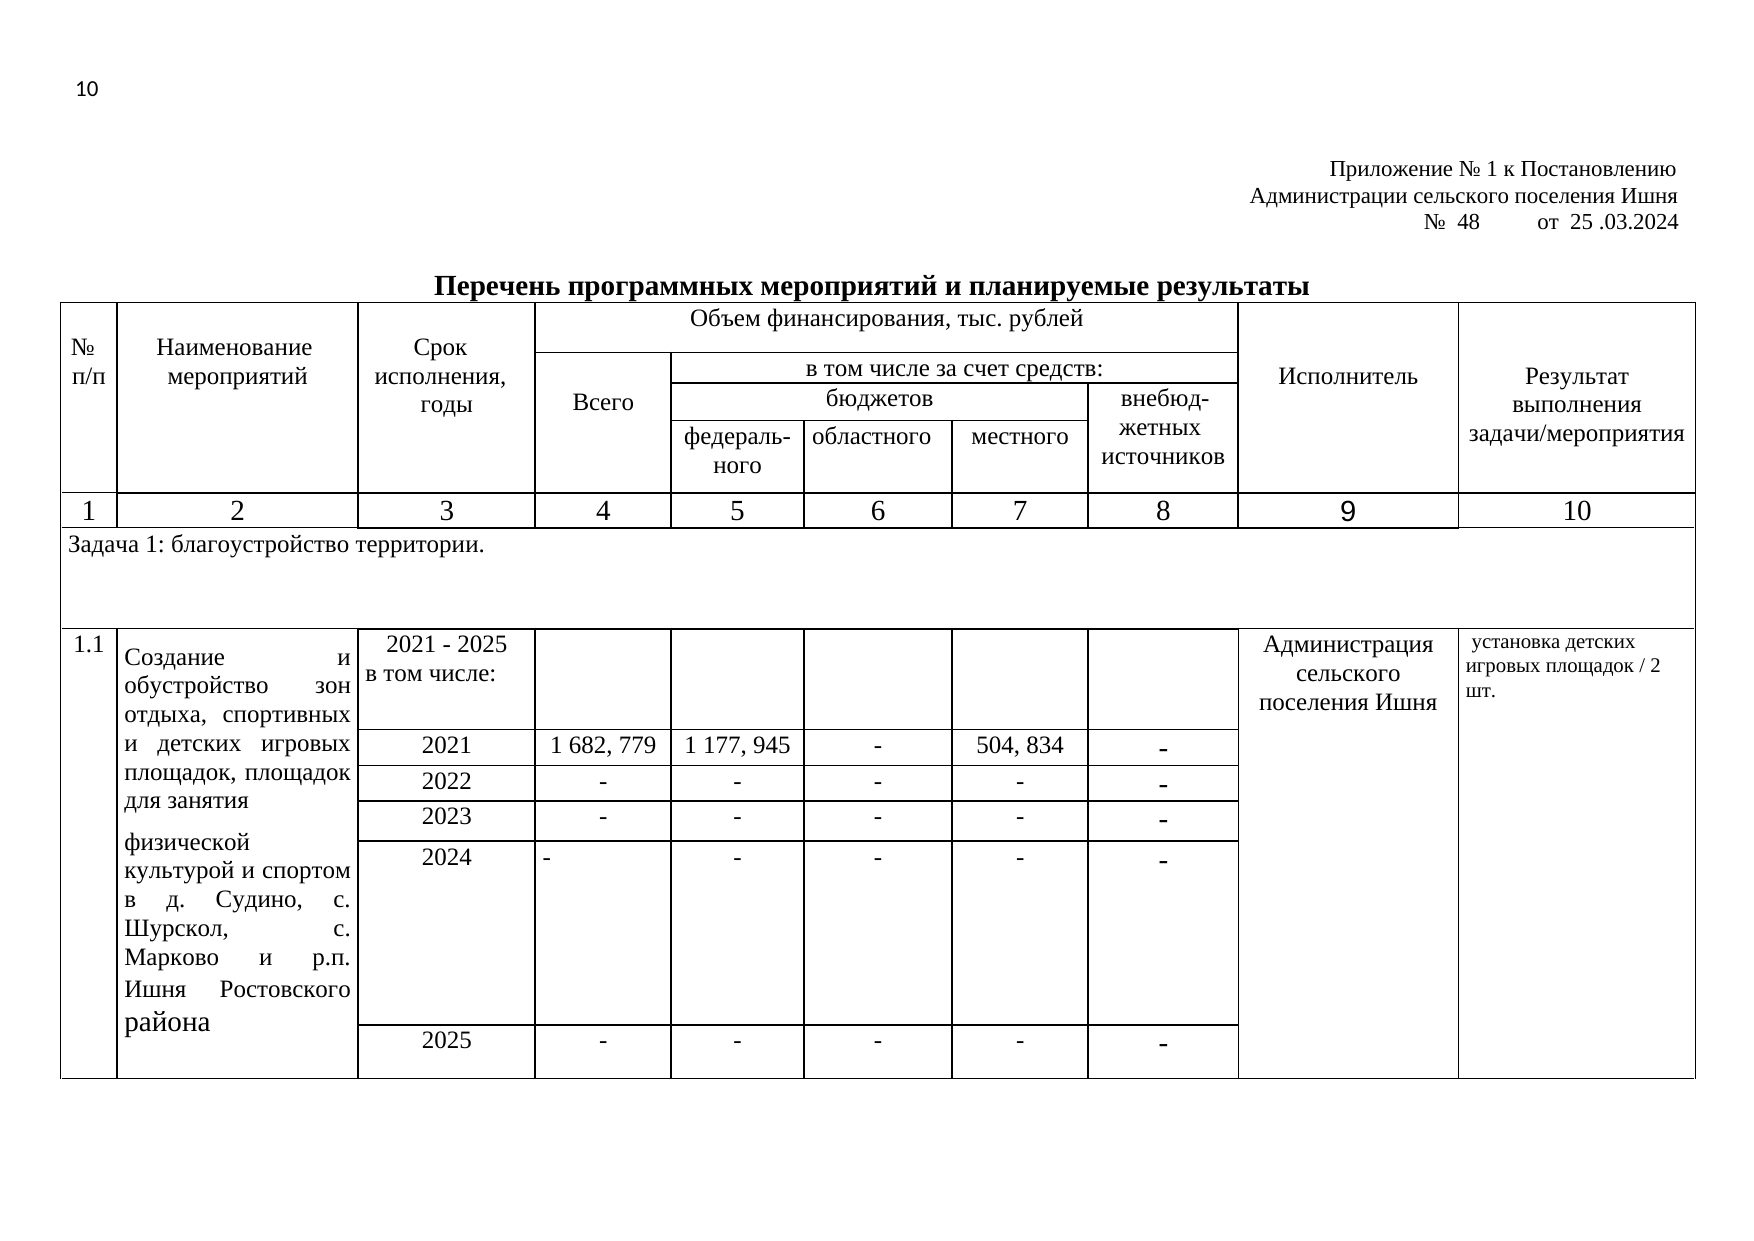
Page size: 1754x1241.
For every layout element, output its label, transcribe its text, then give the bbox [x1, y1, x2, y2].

table_cell 7 [953, 494, 1087, 527]
table_cell местного [953, 421, 1087, 492]
table_cell - [1089, 802, 1238, 840]
table_cell 2 [118, 494, 357, 527]
table_cell Задача 1: благоустройство территории. [61, 527, 1695, 628]
table_cell - [672, 766, 803, 800]
table_cell 2023 [359, 802, 534, 840]
table_cell - [1089, 842, 1238, 1024]
table_cell 5 [672, 494, 803, 527]
table_cell Создание и обустройство зон отдыха, спортивных и детских игровых площадок, площадок для занятия физической культурой и спортом в д. Судино, с. Шурскол, с. Марково и р.п. Ишня Ростовского района [118, 629, 357, 1078]
table_cell федераль-ного [672, 421, 803, 492]
table_cell 2024 [359, 842, 534, 1024]
table_cell 2021 - 2025 в том числе: [359, 630, 534, 728]
table_cell - [536, 802, 670, 840]
table_cell 504, 834 [953, 730, 1087, 765]
table_cell [1089, 630, 1238, 728]
table_cell 8 [1089, 494, 1237, 527]
table_cell [672, 630, 803, 728]
table_cell - [953, 1026, 1087, 1078]
table_cell - [953, 802, 1087, 840]
table_header Объем финансирования, тыс. рублей [536, 303, 1237, 352]
table_cell 9 [1239, 494, 1458, 527]
table_cell - [536, 1026, 670, 1078]
table_cell 1 [61, 493, 116, 527]
text Приложение № 1 к Постановлению [75, 156, 1679, 182]
table_header Исполнитель [1239, 303, 1458, 492]
text Перечень программных мероприятий и планируемые результаты [65, 268, 1679, 302]
table_cell - [672, 1026, 803, 1078]
table_cell 2022 [359, 766, 534, 800]
table_cell 4 [536, 494, 670, 527]
table_cell областного [805, 421, 951, 492]
table_cell - [805, 802, 951, 840]
table_cell - [953, 766, 1087, 800]
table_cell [1239, 629, 1458, 1078]
table_cell - [1089, 1026, 1238, 1078]
table_header Результат выполнения задачи/мероприятия [1459, 303, 1695, 492]
table_cell установка детских игровых площадок / 2 шт. [1459, 628, 1695, 1078]
table_cell 2025 [359, 1026, 534, 1078]
table_cell в том числе за счет средств: [672, 353, 1237, 382]
table_cell [536, 630, 670, 728]
table_cell - [536, 842, 670, 1024]
table_cell 10 [1459, 494, 1695, 527]
table_cell - [805, 730, 951, 765]
table_cell - [805, 766, 951, 800]
table_cell - [805, 1026, 951, 1078]
table_header № п/п [61, 303, 116, 492]
table_cell - [536, 766, 670, 800]
table_cell [805, 630, 951, 728]
table_cell - [805, 842, 951, 1024]
table_header Наименование мероприятий [118, 303, 357, 492]
text № 48 от 25 .03.2024 [562, 208, 1679, 234]
table_cell 6 [805, 494, 951, 527]
table_cell - [672, 802, 803, 840]
table_cell 1 177, 945 [672, 730, 803, 765]
table_cell 1.1 [61, 629, 116, 1078]
table_cell - [1089, 730, 1238, 765]
table_cell - [672, 842, 803, 1024]
table_cell бюджетов [672, 384, 1087, 420]
table_cell [953, 630, 1087, 728]
text Администрации сельского поселения Ишня [75, 182, 1679, 208]
table_header Срок исполнения, годы [359, 303, 534, 492]
table_cell - [1089, 766, 1238, 800]
table_cell Всего [536, 353, 670, 492]
table_cell 3 [359, 494, 534, 527]
table_cell внебюд-жетных источников [1089, 384, 1237, 492]
table_cell 2021 [359, 730, 534, 765]
table_cell 1 682, 779 [536, 730, 670, 765]
table_cell - [953, 842, 1087, 1024]
